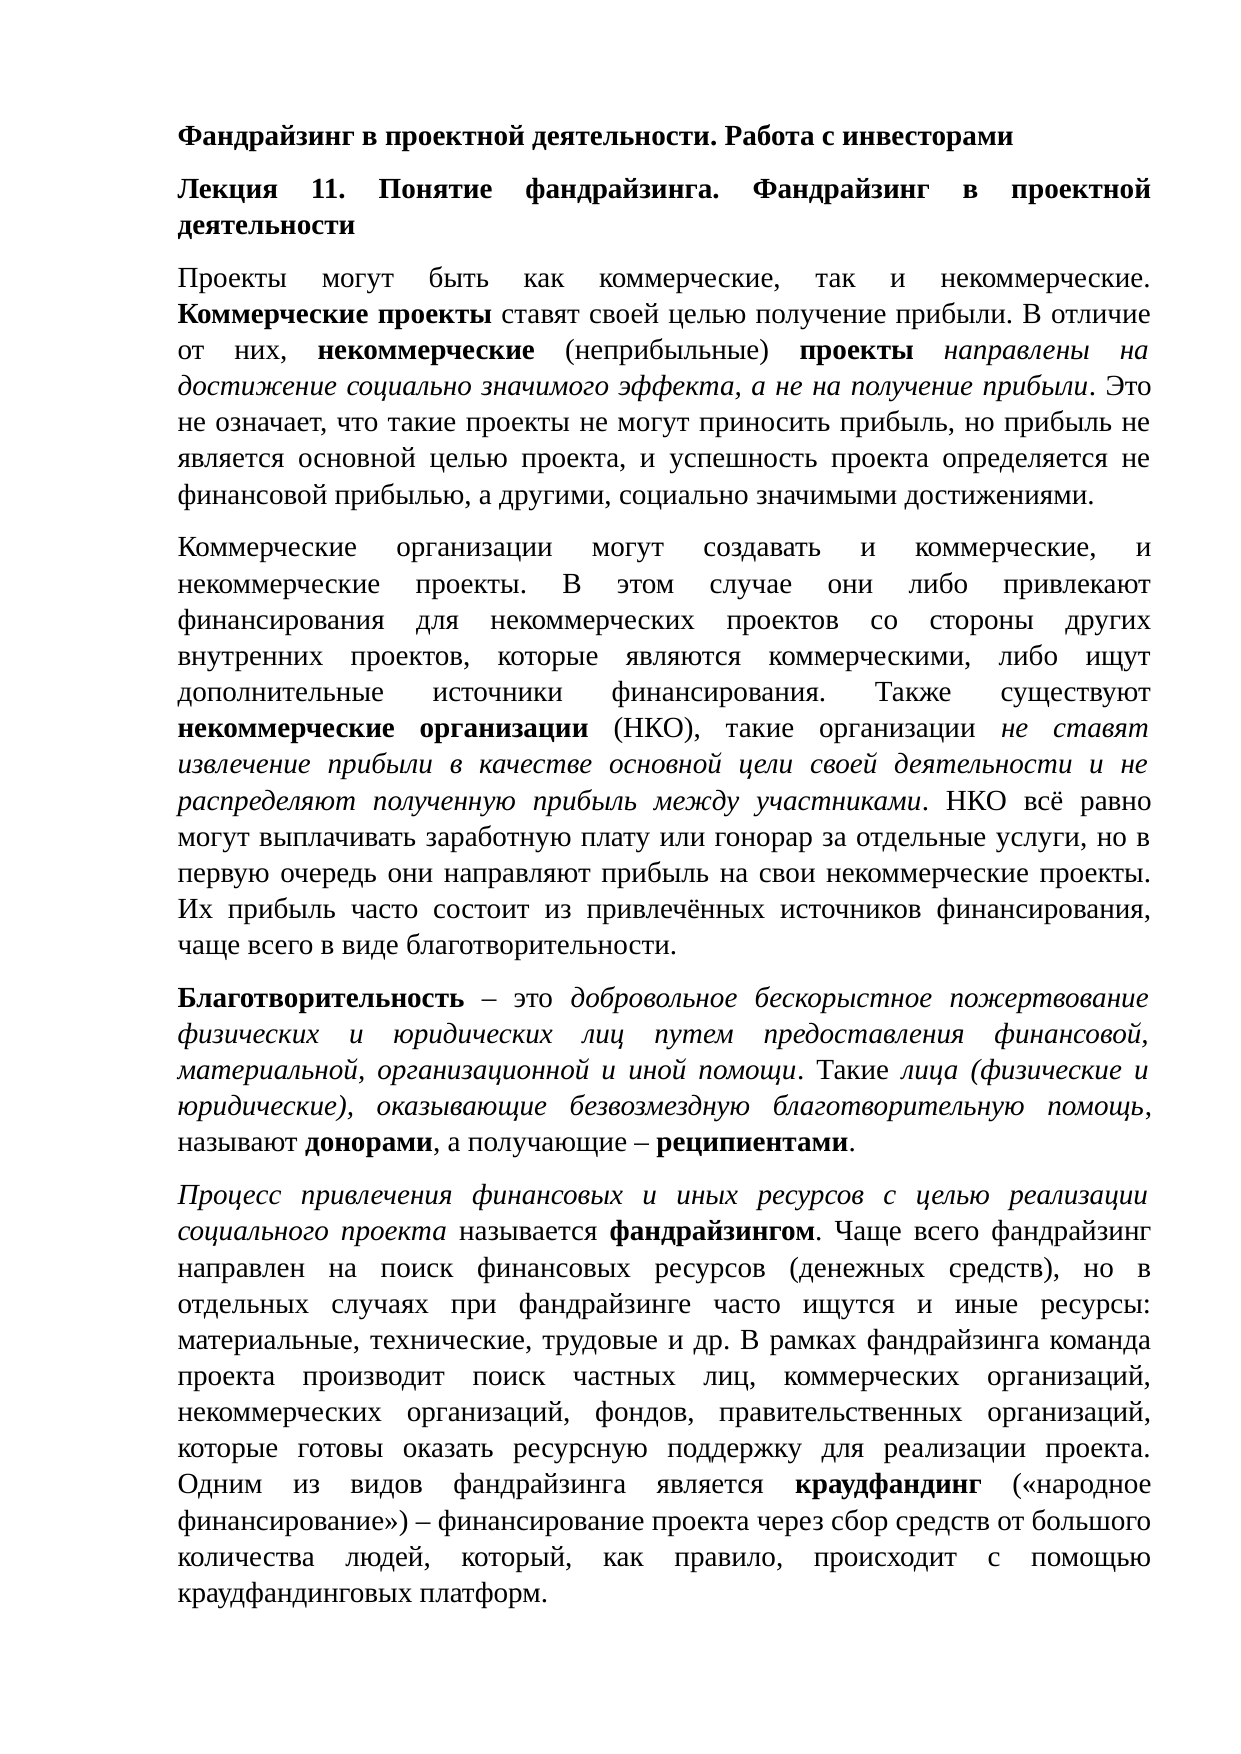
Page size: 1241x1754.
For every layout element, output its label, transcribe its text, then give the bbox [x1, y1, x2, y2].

subtitle Фандрайзинг в проектной деятельности. Работа с инвесторами [177, 118, 1152, 152]
subtitle Лекция 11. Понятие фандрайзинга. Фандрайзинг в проектной деятельности [177, 171, 1152, 241]
text Процесс привлечения финансовых и иных ресурсов с целью реализации социального проекта называется фандрайзингом. Чаще всего фандрайзинг направлен на поиск финансовых ресурсов (денежных средств), но в отдельных случаях при фандрайзинге часто ищутся и иные ресурсы: материальные, технические, трудовые и др. В рамках фандрайзинга команда проекта производит поиск частных лиц, коммерческих организаций, некоммерческих организаций, фондов, правительственных организаций, которые готовы оказать ресурсную поддержку для реализации проекта. Одним из видов фандрайзинга является краудфандинг («народное финансирование») – финансирование проекта через сбор средств от большого количества людей, который, как правило, происходит с помощью краудфандинговых платформ. [177, 1177, 1152, 1608]
text Благотворительность – это добровольное бескорыстное пожертвование физических и юридических лиц путем предоставления финансовой, материальной, организационной и иной помощи. Такие лица (физические и юридические), оказывающие безвозмездную благотворительную помощь, называют донорами, а получающие – реципиентами. [177, 980, 1152, 1158]
text Коммерческие организации могут создавать и коммерческие, и некоммерческие проекты. В этом случае они либо привлекают финансирования для некоммерческих проектов со стороны других внутренних проектов, которые являются коммерческими, либо ищут дополнительные источники финансирования. Также существуют некоммерческие организации (НКО), такие организации не ставят извлечение прибыли в качестве основной цели своей деятельности и не распределяют полученную прибыль между участниками. НКО всё равно могут выплачивать заработную плату или гонорар за отдельные услуги, но в первую очередь они направляют прибыль на свои некоммерческие проекты. Их прибыль часто состоит из привлечённых источников финансирования, чаще всего в виде благотворительности. [177, 529, 1152, 961]
text Проекты могут быть как коммерческие, так и некоммерческие. Коммерческие проекты ставят своей целью получение прибыли. В отличие от них, некоммерческие (неприбыльные) проекты направлены на достижение социально значимого эффекта, а не на получение прибыли. Это не означает, что такие проекты не могут приносить прибыль, но прибыль не является основной целью проекта, и успешность проекта определяется не финансовой прибылью, а другими, социально значимыми достижениями. [177, 260, 1152, 510]
